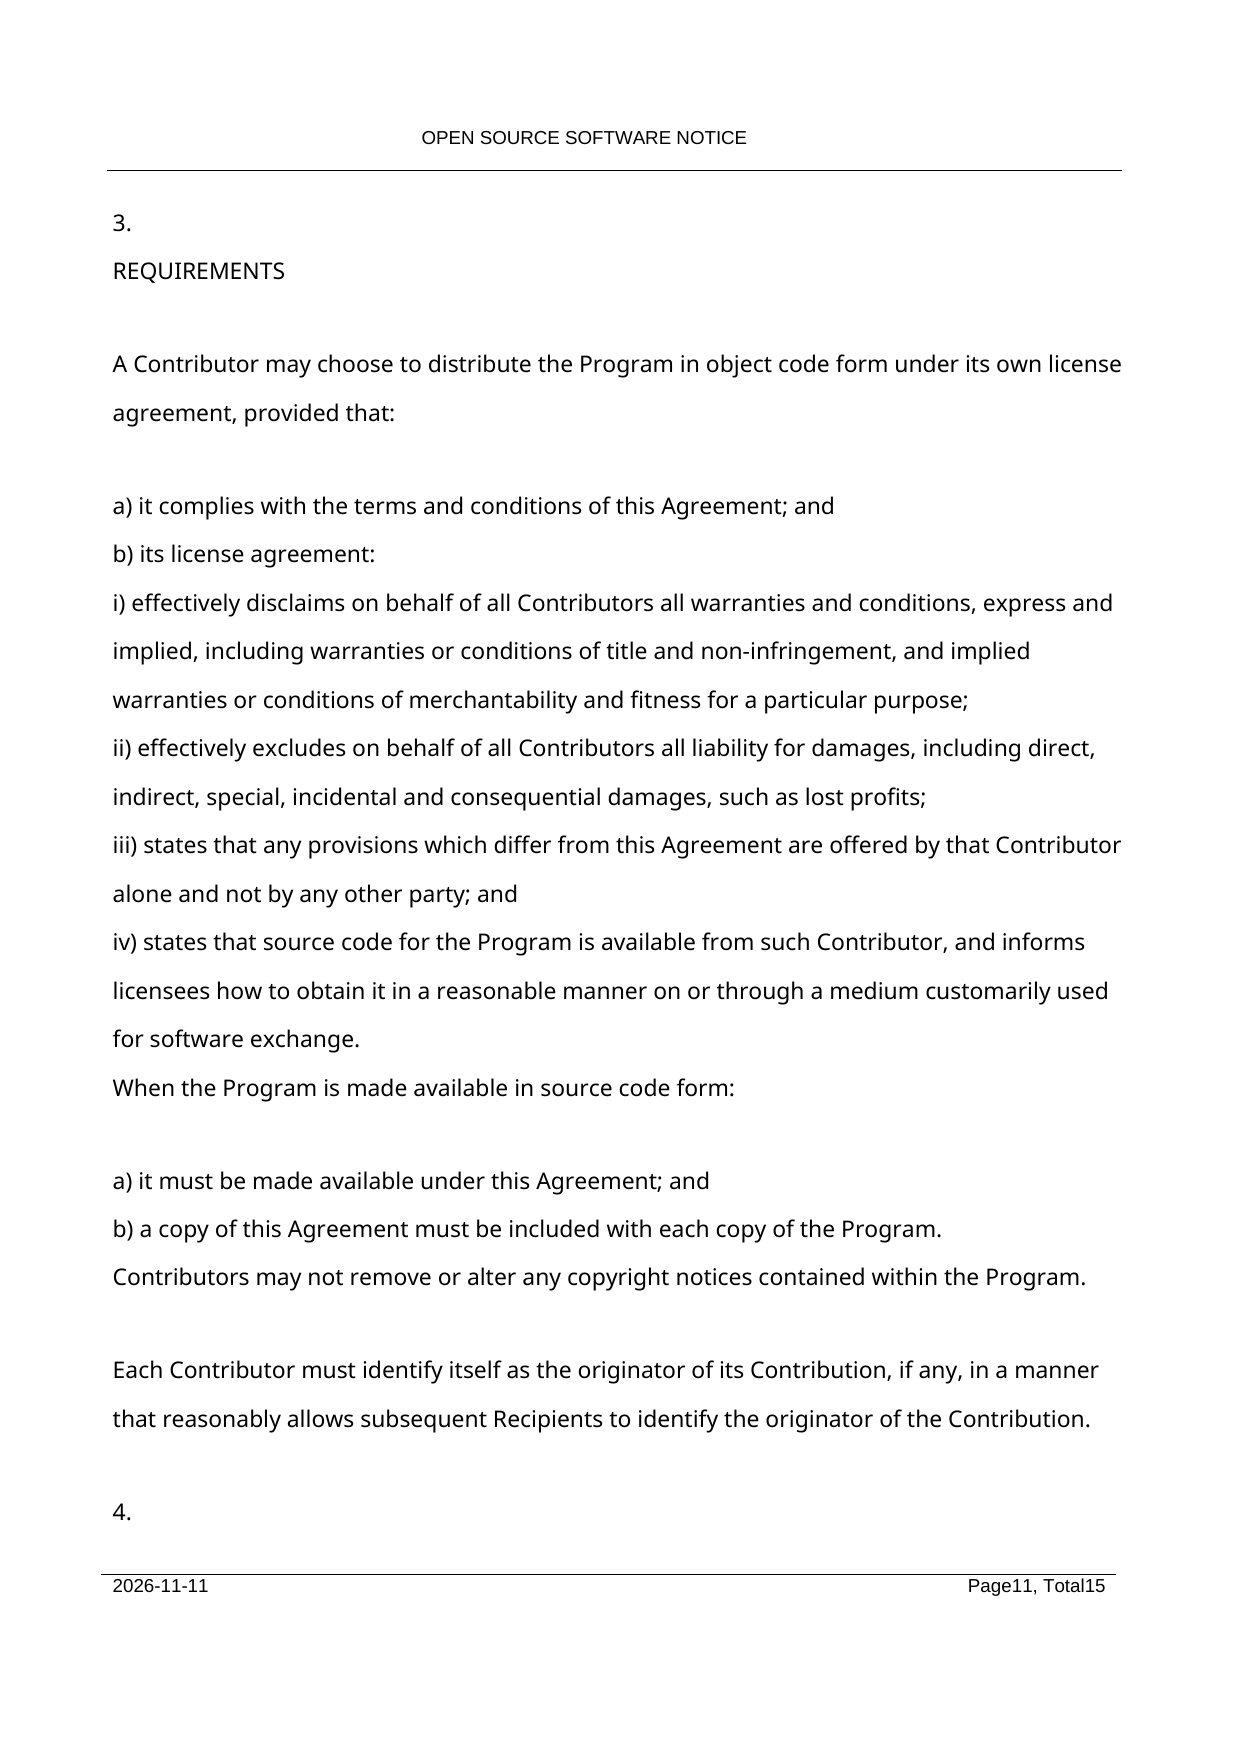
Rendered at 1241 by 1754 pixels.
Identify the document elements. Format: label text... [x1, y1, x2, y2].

text ii) effectively excludes on behalf of all Contributors all liability for damages, including direct, indirect, special, incidental and consequential damages, such as lost profits; [112, 732, 1128, 813]
text REQUIREMENTS [112, 254, 1128, 287]
text a) it must be made available under this Agreement; and [112, 1164, 1128, 1197]
text a) it complies with the terms and conditions of this Agreement; and [112, 490, 1128, 522]
text iii) states that any provisions which differ from this Agreement are offered by that Contributor alone and not by any other party; and [112, 828, 1128, 910]
text i) effectively disclaims on behalf of all Contributors all warranties and conditions, express and implied, including warranties or conditions of title and non-infringement, and implied warranties or conditions of merchantability and fitness for a particular purpose; [112, 586, 1128, 716]
text 4. [112, 1496, 1128, 1528]
text b) a copy of this Agreement must be included with each copy of the Program. [112, 1212, 1128, 1245]
text b) its license agreement: [112, 538, 1128, 570]
text Each Contributor must identify itself as the originator of its Contribution, if any, in a manner that reasonably allows subsequent Recipients to identify the originator of the Contribution. [112, 1354, 1128, 1435]
text A Contributor may choose to distribute the Program in object code form under its own license agreement, provided that: [112, 348, 1128, 429]
text Contributors may not remove or alter any copyright notices contained within the Program. [112, 1260, 1128, 1293]
text iv) states that source code for the Program is available from such Contributor, and informs licensees how to obtain it in a reasonable manner on or through a medium customarily used for software exchange. [112, 925, 1128, 1055]
text When the Program is made available in source code form: [112, 1071, 1128, 1103]
text 3. [112, 206, 1128, 239]
